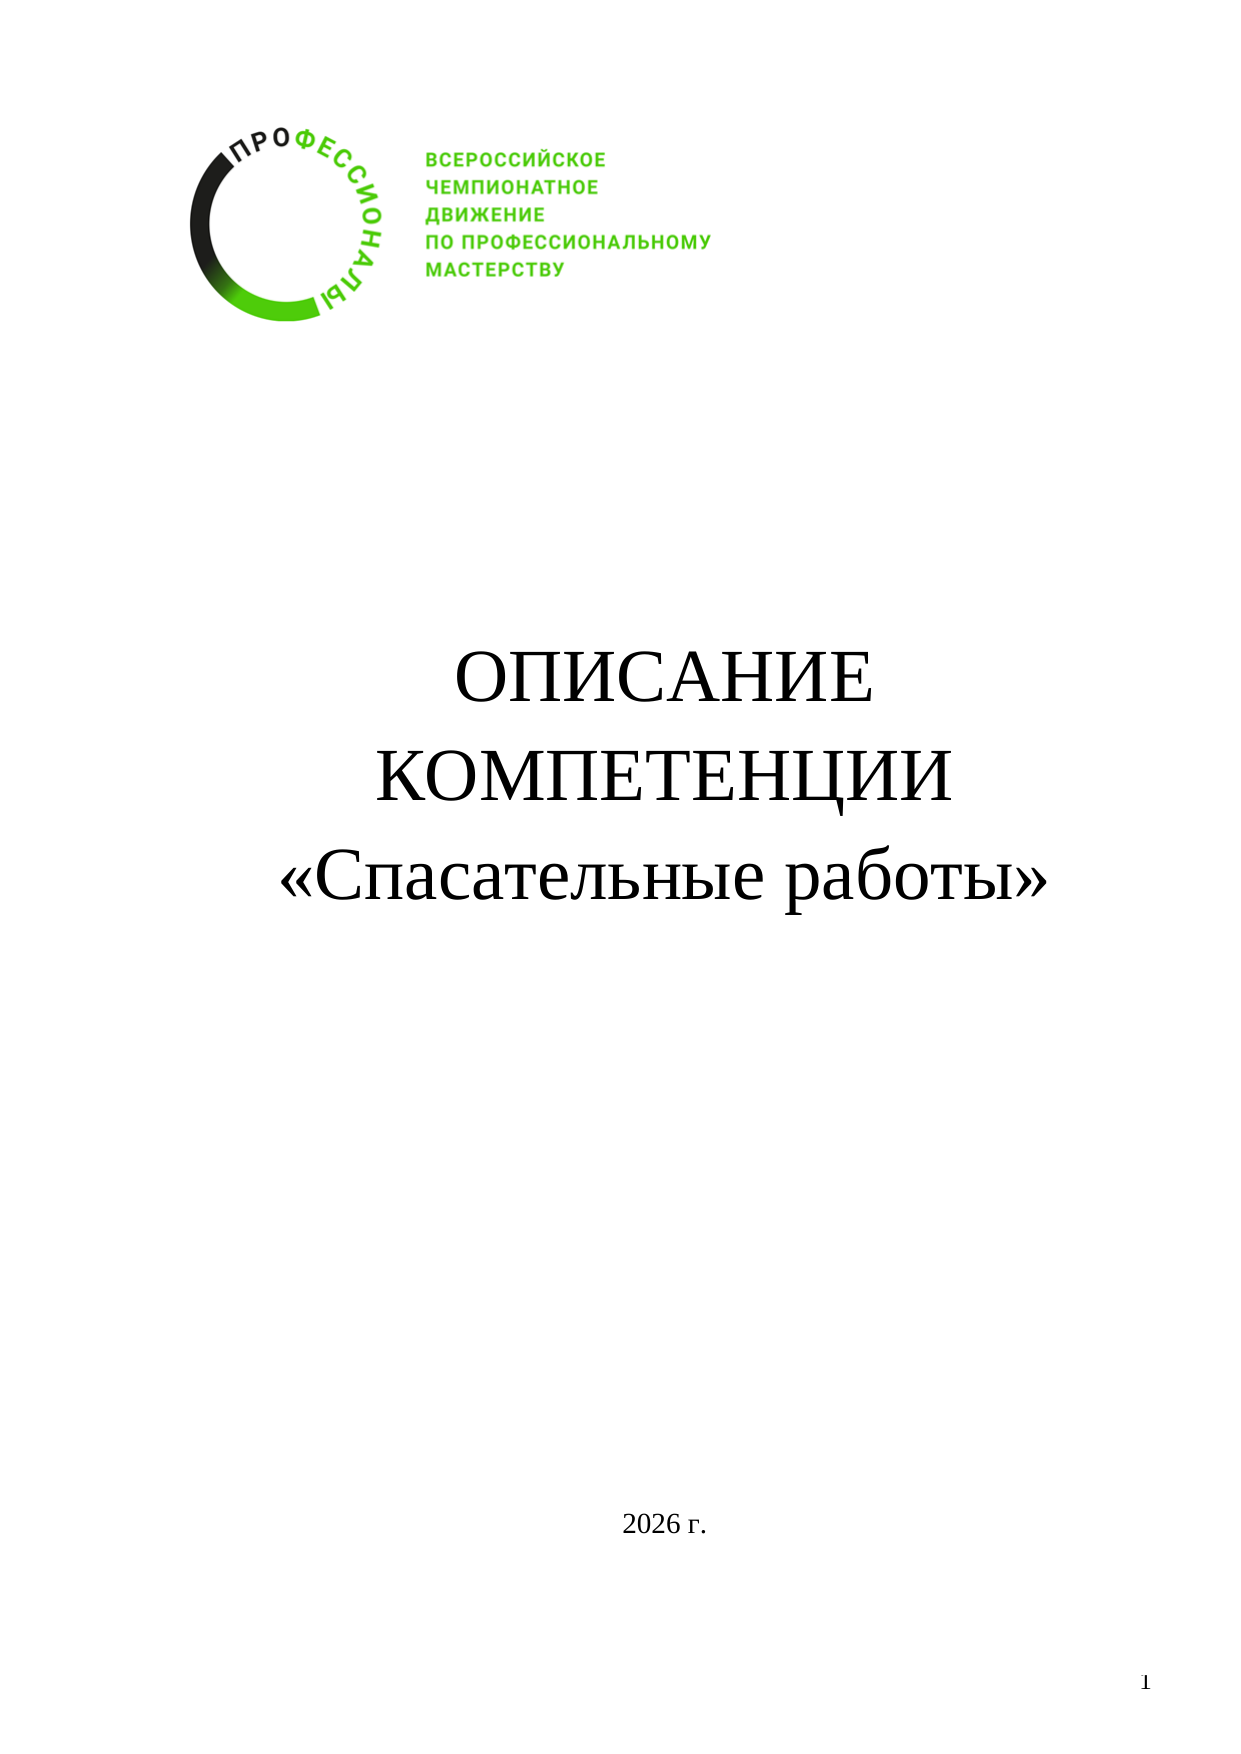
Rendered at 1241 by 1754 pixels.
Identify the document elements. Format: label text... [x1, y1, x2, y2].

text «Спасательные работы» [177, 829, 1152, 915]
text ОПИСАНИЕ КОМПЕТЕНЦИИ [177, 631, 1152, 816]
picture [177, 118, 720, 330]
text 2026 г. [177, 1506, 1152, 1540]
